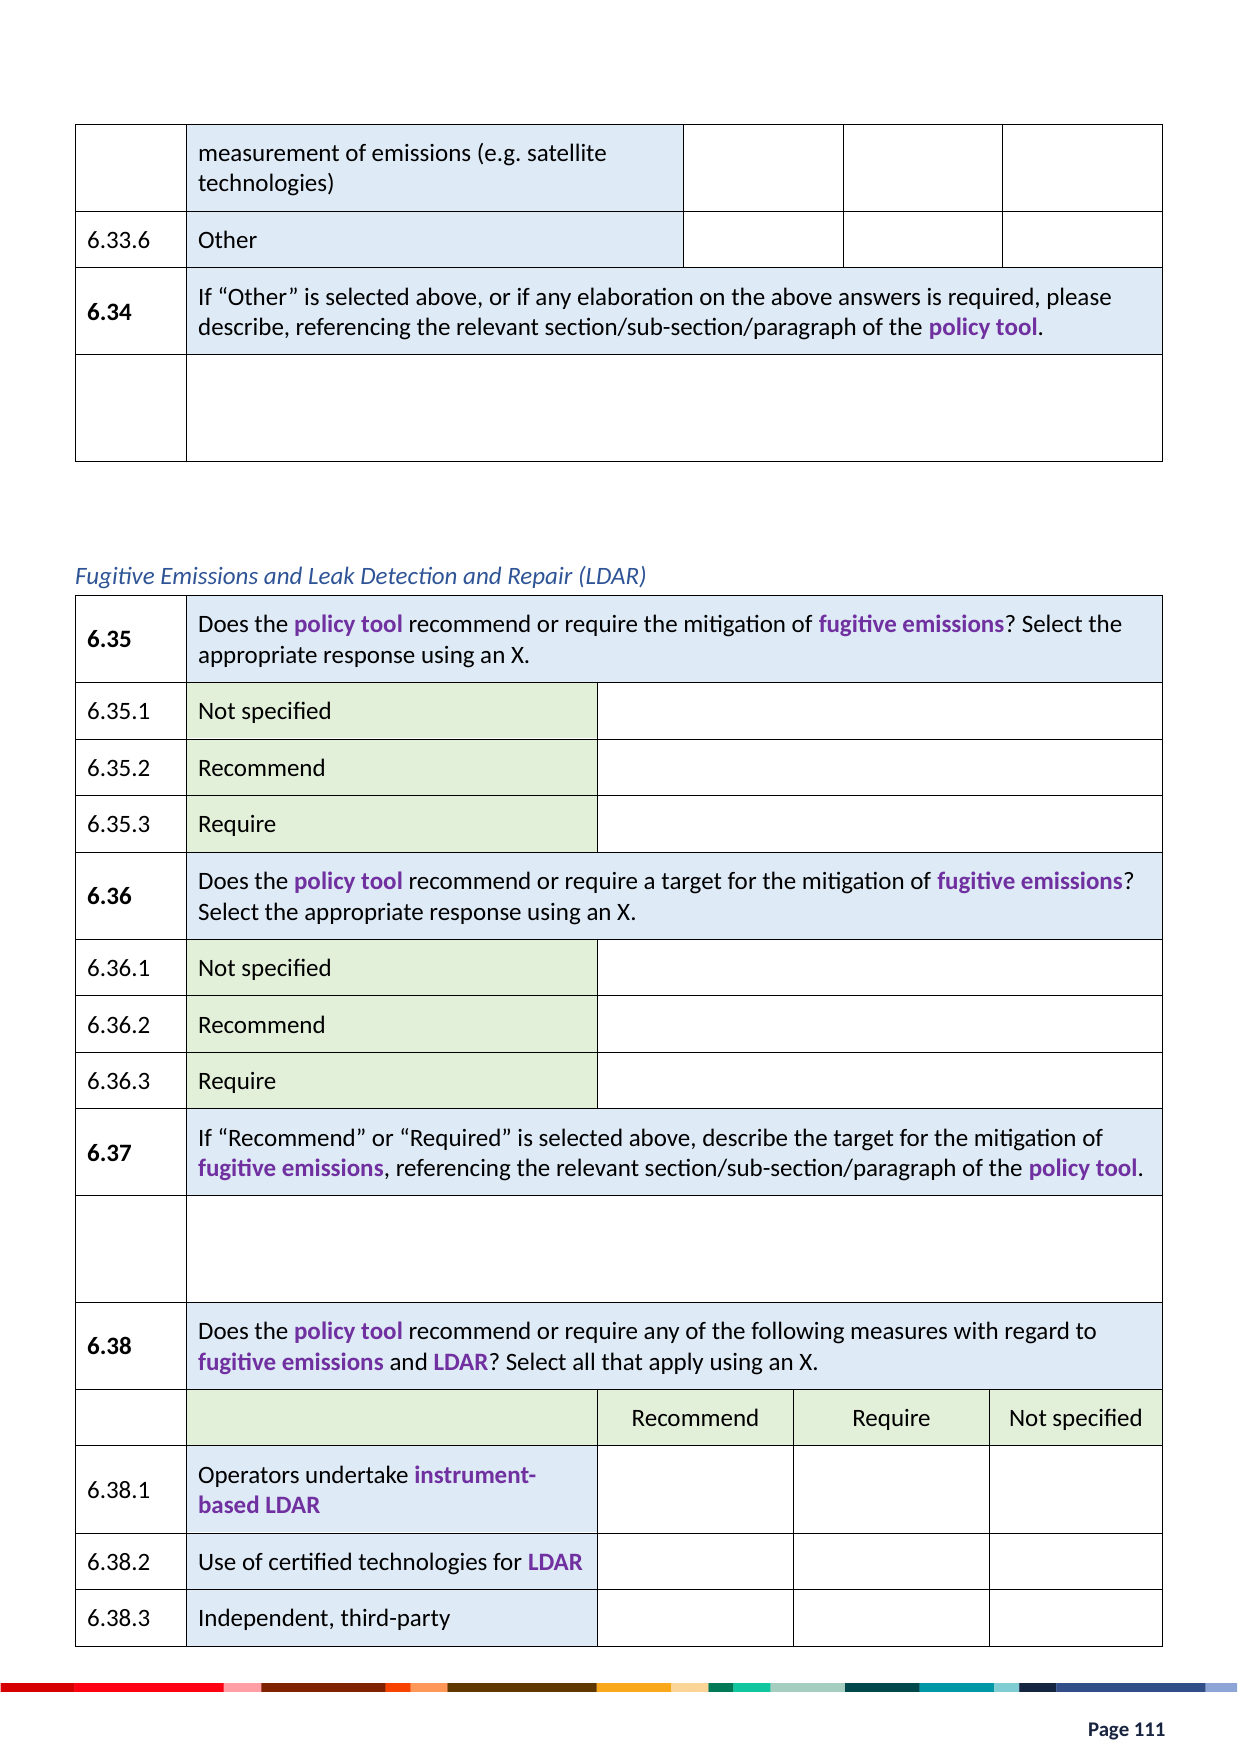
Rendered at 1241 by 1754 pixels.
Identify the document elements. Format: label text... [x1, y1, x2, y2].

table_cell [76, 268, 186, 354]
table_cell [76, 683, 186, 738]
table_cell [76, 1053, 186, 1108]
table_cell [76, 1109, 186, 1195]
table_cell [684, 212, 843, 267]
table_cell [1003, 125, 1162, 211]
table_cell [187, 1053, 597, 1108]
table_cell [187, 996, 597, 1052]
picture [0, 1683, 1236, 1692]
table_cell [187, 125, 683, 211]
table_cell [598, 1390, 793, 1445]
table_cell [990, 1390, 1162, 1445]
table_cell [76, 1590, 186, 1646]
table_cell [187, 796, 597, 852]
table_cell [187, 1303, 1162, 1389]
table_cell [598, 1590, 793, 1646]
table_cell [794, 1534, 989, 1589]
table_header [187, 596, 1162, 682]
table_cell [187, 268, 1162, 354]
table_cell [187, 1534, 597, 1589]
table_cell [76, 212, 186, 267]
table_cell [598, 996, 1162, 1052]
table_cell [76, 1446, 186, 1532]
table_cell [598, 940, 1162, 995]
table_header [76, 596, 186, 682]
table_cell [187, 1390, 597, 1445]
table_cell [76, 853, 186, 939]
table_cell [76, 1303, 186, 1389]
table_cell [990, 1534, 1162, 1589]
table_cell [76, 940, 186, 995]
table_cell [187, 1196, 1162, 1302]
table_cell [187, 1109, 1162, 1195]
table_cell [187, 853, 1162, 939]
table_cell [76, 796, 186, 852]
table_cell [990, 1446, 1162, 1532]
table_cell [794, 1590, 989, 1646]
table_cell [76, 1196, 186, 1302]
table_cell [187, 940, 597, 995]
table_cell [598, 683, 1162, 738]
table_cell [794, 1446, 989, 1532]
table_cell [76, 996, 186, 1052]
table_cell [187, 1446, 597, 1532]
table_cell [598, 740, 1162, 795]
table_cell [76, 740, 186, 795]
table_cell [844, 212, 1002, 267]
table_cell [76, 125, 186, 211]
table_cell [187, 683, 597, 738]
subtitle Fugitive Emissions and Leak Detection and Repair (LDAR) [75, 560, 1165, 591]
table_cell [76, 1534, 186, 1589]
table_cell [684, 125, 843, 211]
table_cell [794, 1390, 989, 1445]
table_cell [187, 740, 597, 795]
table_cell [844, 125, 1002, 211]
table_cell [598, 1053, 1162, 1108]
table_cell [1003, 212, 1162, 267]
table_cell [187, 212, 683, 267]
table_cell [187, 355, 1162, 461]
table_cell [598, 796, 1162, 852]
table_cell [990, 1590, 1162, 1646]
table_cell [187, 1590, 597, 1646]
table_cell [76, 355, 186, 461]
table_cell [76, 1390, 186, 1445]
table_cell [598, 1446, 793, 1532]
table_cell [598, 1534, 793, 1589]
